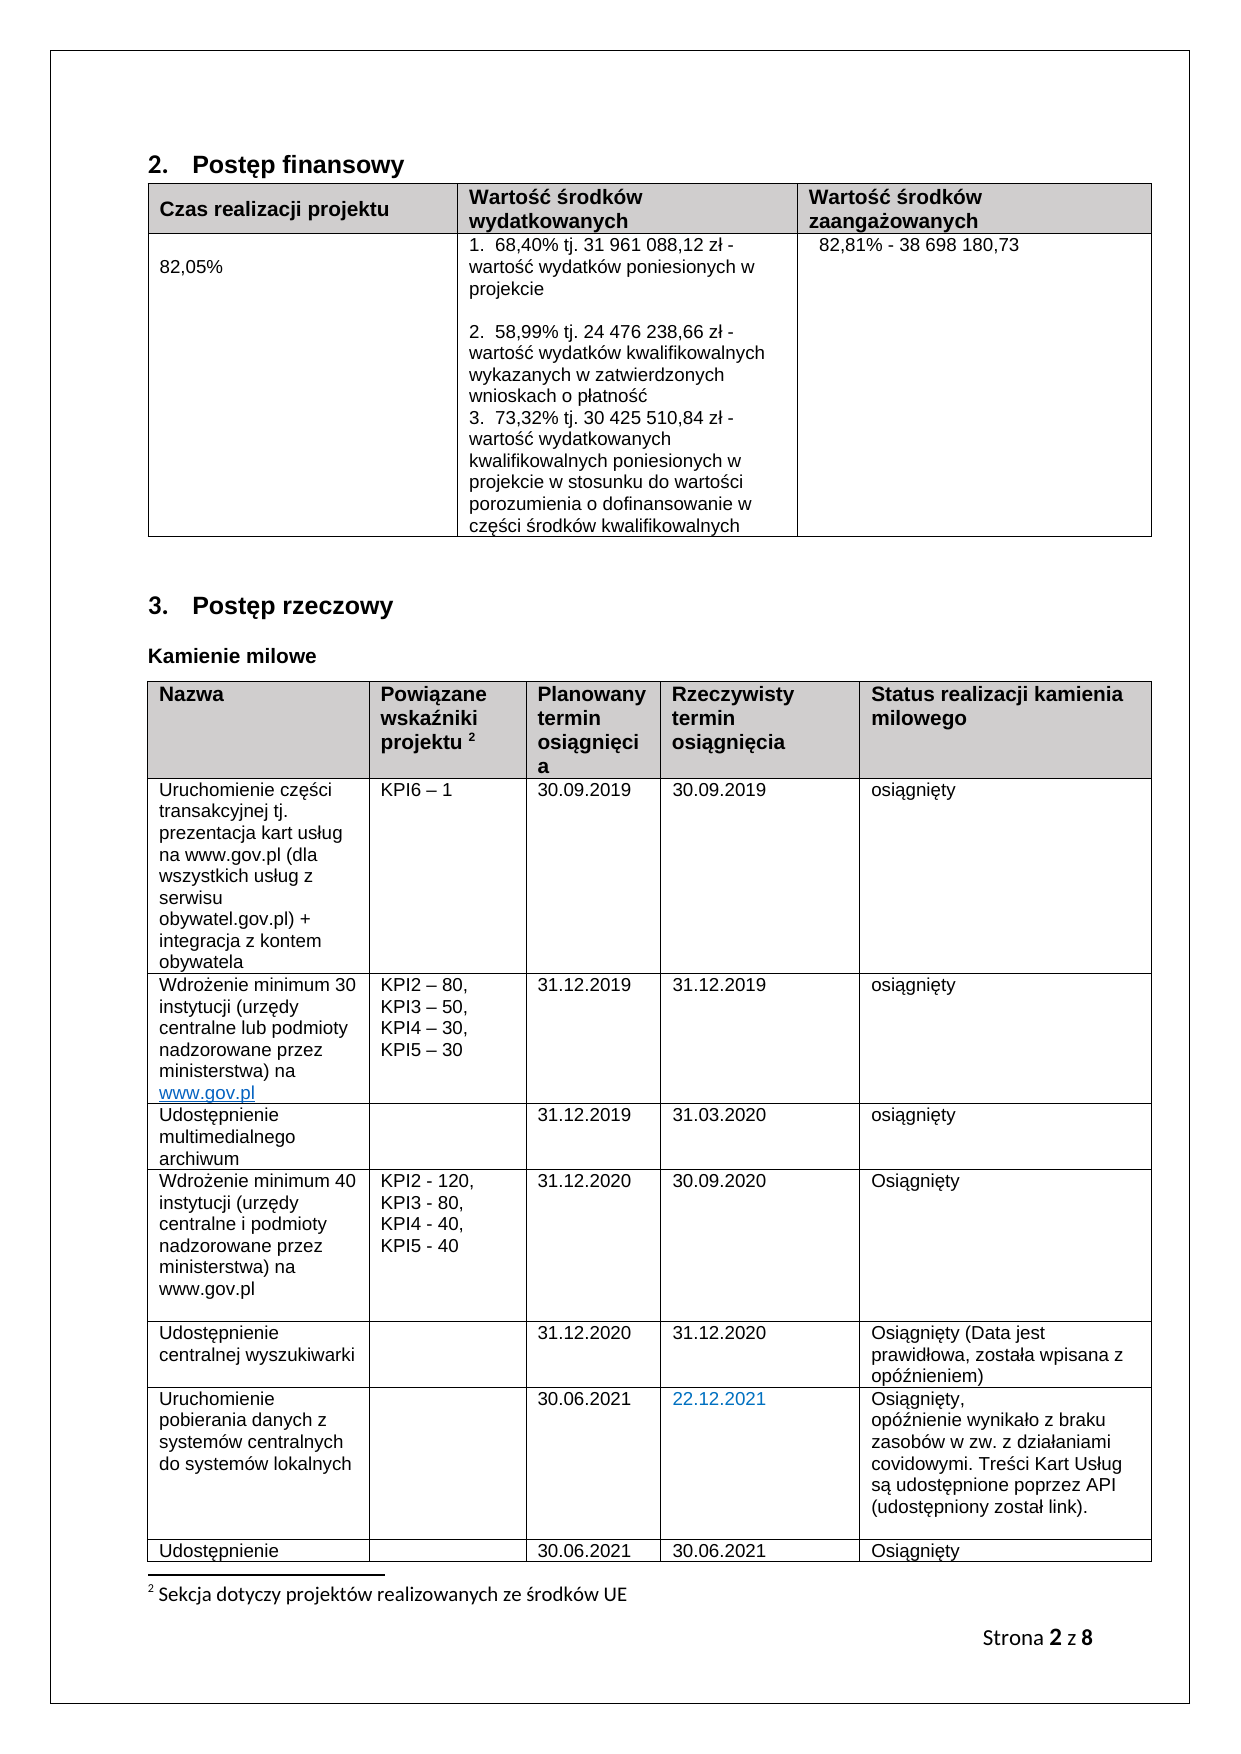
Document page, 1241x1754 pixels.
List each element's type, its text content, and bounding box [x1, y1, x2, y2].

table_cell 31.12.2019 [661, 974, 859, 1103]
table_header Powiązane wskaźniki projektu [370, 682, 526, 778]
table_cell Udostępnienie centralnej wyszukiwarki [148, 1322, 369, 1387]
table_cell 31.12.2019 [527, 974, 660, 1103]
table_cell Udostępnienie multimedialnego archiwum [148, 1104, 369, 1169]
table_cell 1. 68,40% tj. 31 961 088,12 zł - wartość wydatków poniesionych w projekcie 2. 58,99% tj. 24 476 238,66 zł - wartość wydatków kwalifikowalnych wykazanych w zatwierdzonych wnioskach o płatność 3. 73,32% tj. 30 425 510,84 zł - wartość wydatkowanych kwalifikowalnych poniesionych w projekcie w stosunku do wartości porozumienia o dofinansowanie w części środków kwalifikowalnych [458, 234, 797, 536]
table_cell 31.12.2020 [527, 1322, 660, 1387]
table_cell [370, 1540, 526, 1561]
table_cell [370, 1322, 526, 1387]
table_cell osiągnięty [860, 974, 1151, 1103]
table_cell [148, 1540, 369, 1561]
table_cell 82,81% - 38 698 180,73 [798, 234, 1151, 536]
subtitle Postęp finansowy [148, 147, 1093, 181]
table_header Nazwa [148, 682, 369, 778]
table_cell 31.12.2020 [527, 1170, 660, 1321]
table_cell osiągnięty [860, 1104, 1151, 1169]
table_cell 30.09.2019 [661, 779, 859, 973]
table_cell Osiągnięty [860, 1170, 1151, 1321]
table_cell 30.06.2021 [527, 1388, 660, 1539]
table_cell Uruchomienie części transakcyjnej tj. prezentacja kart usług na www.gov.pl (dla wszystkich usług z serwisu obywatel.gov.pl) + integracja z kontem obywatela [148, 779, 369, 973]
text Kamienie milowe [148, 644, 1093, 668]
table_cell KPI2 - 120, KPI3 - 80, KPI4 - 40, KPI5 - 40 [370, 1170, 526, 1321]
table_cell 30.06.2021 [661, 1540, 859, 1561]
table_cell 31.12.2019 [527, 1104, 660, 1169]
table_cell Osiągnięty (Data jest prawidłowa, została wpisana z opóźnieniem) [860, 1322, 1151, 1387]
table_cell Wdrożenie minimum 40 instytucji (urzędy centralne i podmioty nadzorowane przez ministerstwa) na www.gov.pl [148, 1170, 369, 1321]
table_cell 31.03.2020 [661, 1104, 859, 1169]
table_header Rzeczywisty termin osiągnięcia [661, 682, 859, 778]
table_cell [370, 1388, 526, 1539]
table_header Status realizacji kamienia milowego [860, 682, 1151, 778]
table_header Wartość środków zaangażowanych [798, 184, 1151, 233]
table_cell [370, 1104, 526, 1169]
table_cell 30.06.2021 [527, 1540, 660, 1561]
table_cell osiągnięty [860, 779, 1151, 973]
table_cell Wdrożenie minimum 30 instytucji (urzędy centralne lub podmioty nadzorowane przez ministerstwa) na www.gov.pl [148, 974, 369, 1103]
table_cell KPI6 – 1 [370, 779, 526, 973]
table_cell Osiągnięty [860, 1540, 1151, 1561]
table_cell 82,05% [149, 234, 457, 536]
subtitle Postęp rzeczowy [148, 588, 1093, 621]
table_cell 30.09.2020 [661, 1170, 859, 1321]
table_cell Uruchomienie pobierania danych z systemów centralnych do systemów lokalnych [148, 1388, 369, 1539]
table_cell 31.12.2020 [661, 1322, 859, 1387]
table_header Wartość środków wydatkowanych [458, 184, 797, 233]
table_header Planowany termin osiągnięcia [527, 682, 660, 778]
table_cell 30.09.2019 [527, 779, 660, 973]
table_cell Osiągnięty, opóźnienie wynikało z braku zasobów w zw. z działaniami covidowymi. Treści Kart Usług są udostępnione poprzez API (udostępniony został link). [860, 1388, 1151, 1539]
table_header Czas realizacji projektu [149, 184, 457, 233]
table_cell 22.12.2021 [661, 1388, 859, 1539]
table_cell KPI2 – 80, KPI3 – 50, KPI4 – 30, KPI5 – 30 [370, 974, 526, 1103]
